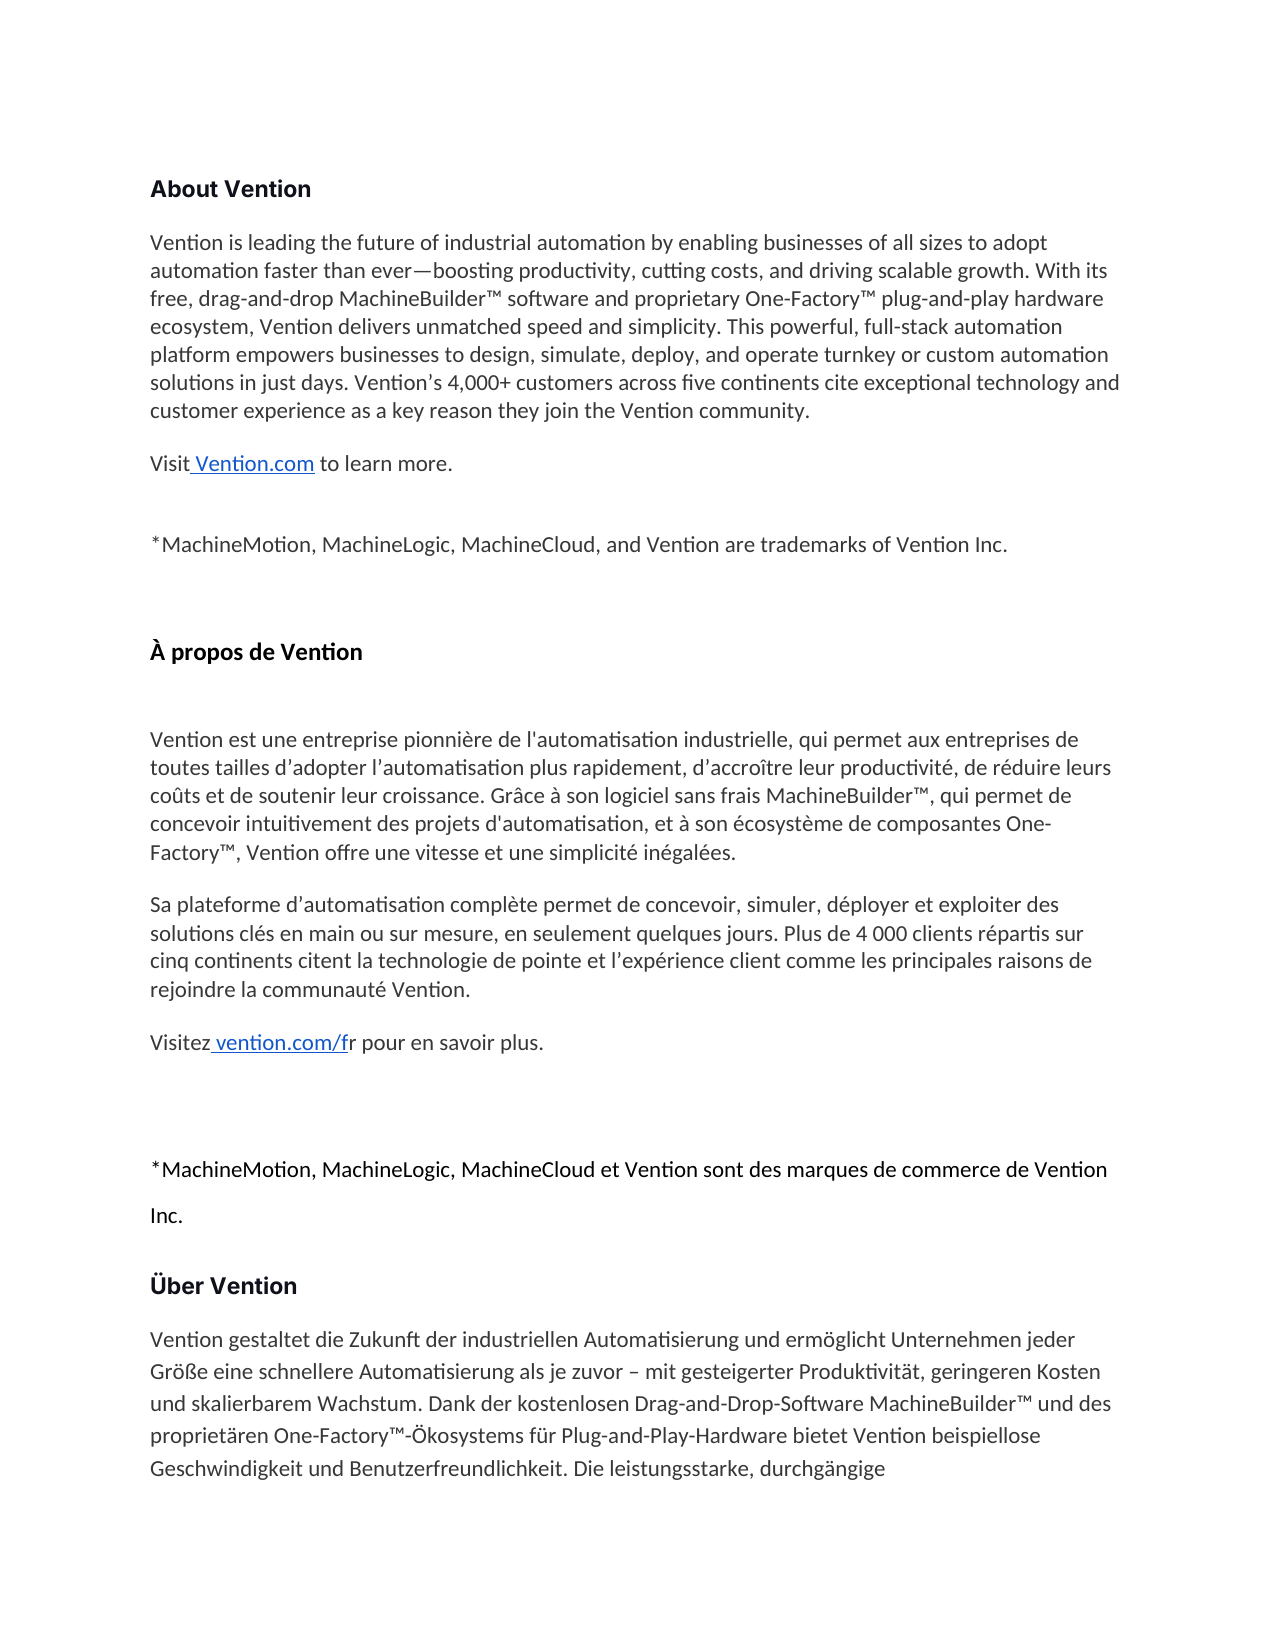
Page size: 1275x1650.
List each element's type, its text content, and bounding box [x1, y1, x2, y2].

text Vention est une entreprise pionnière de l'automatisation industrielle, qui permet aux entreprises de toutes tailles d’adopter l’automatisation plus rapidement, d’accroître leur productivité, de réduire leurs coûts et de soutenir leur croissance. Grâce à son logiciel sans frais MachineBuilder™, qui permet de concevoir intuitivement des projets d'automatisation, et à son écosystème de composantes One-Factory™, Vention offre une vitesse et une simplicité inégalées. [150, 726, 1125, 866]
text Sa plateforme d’automatisation complète permet de concevoir, simuler, déployer et exploiter des solutions clés en main ou sur mesure, en seulement quelques jours. Plus de 4 000 clients répartis sur cinq continents citent la technologie de pointe et l’expérience client comme les principales raisons de rejoindre la communauté Vention. [150, 891, 1125, 1003]
text Vention is leading the future of industrial automation by enabling businesses of all sizes to adopt automation faster than ever—boosting productivity, cutting costs, and driving scalable growth. With its free, drag-and-drop MachineBuilder™ software and proprietary One-Factory™ plug-and-play hardware ecosystem, Vention delivers unmatched speed and simplicity. This powerful, full-stack automation platform empowers businesses to design, simulate, deploy, and operate turnkey or custom automation solutions in just days. Vention’s 4,000+ customers across five continents cite exceptional technology and customer experience as a key reason they join the Vention community. [150, 228, 1125, 424]
text About Vention [150, 175, 1125, 203]
text Über Vention [150, 1272, 1125, 1300]
text Visit Vention.com to learn more. [150, 449, 1125, 477]
text *MachineMotion, MachineLogic, MachineCloud, and Vention are trademarks of Vention Inc. [150, 502, 1125, 558]
text *MachineMotion, MachineLogic, MachineCloud et Vention sont des marques de commerce de Vention Inc. [150, 1155, 1125, 1229]
text Visitez vention.com/fr pour en savoir plus. [150, 1028, 1125, 1056]
text À propos de Vention [150, 636, 1125, 697]
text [150, 1325, 1125, 1482]
